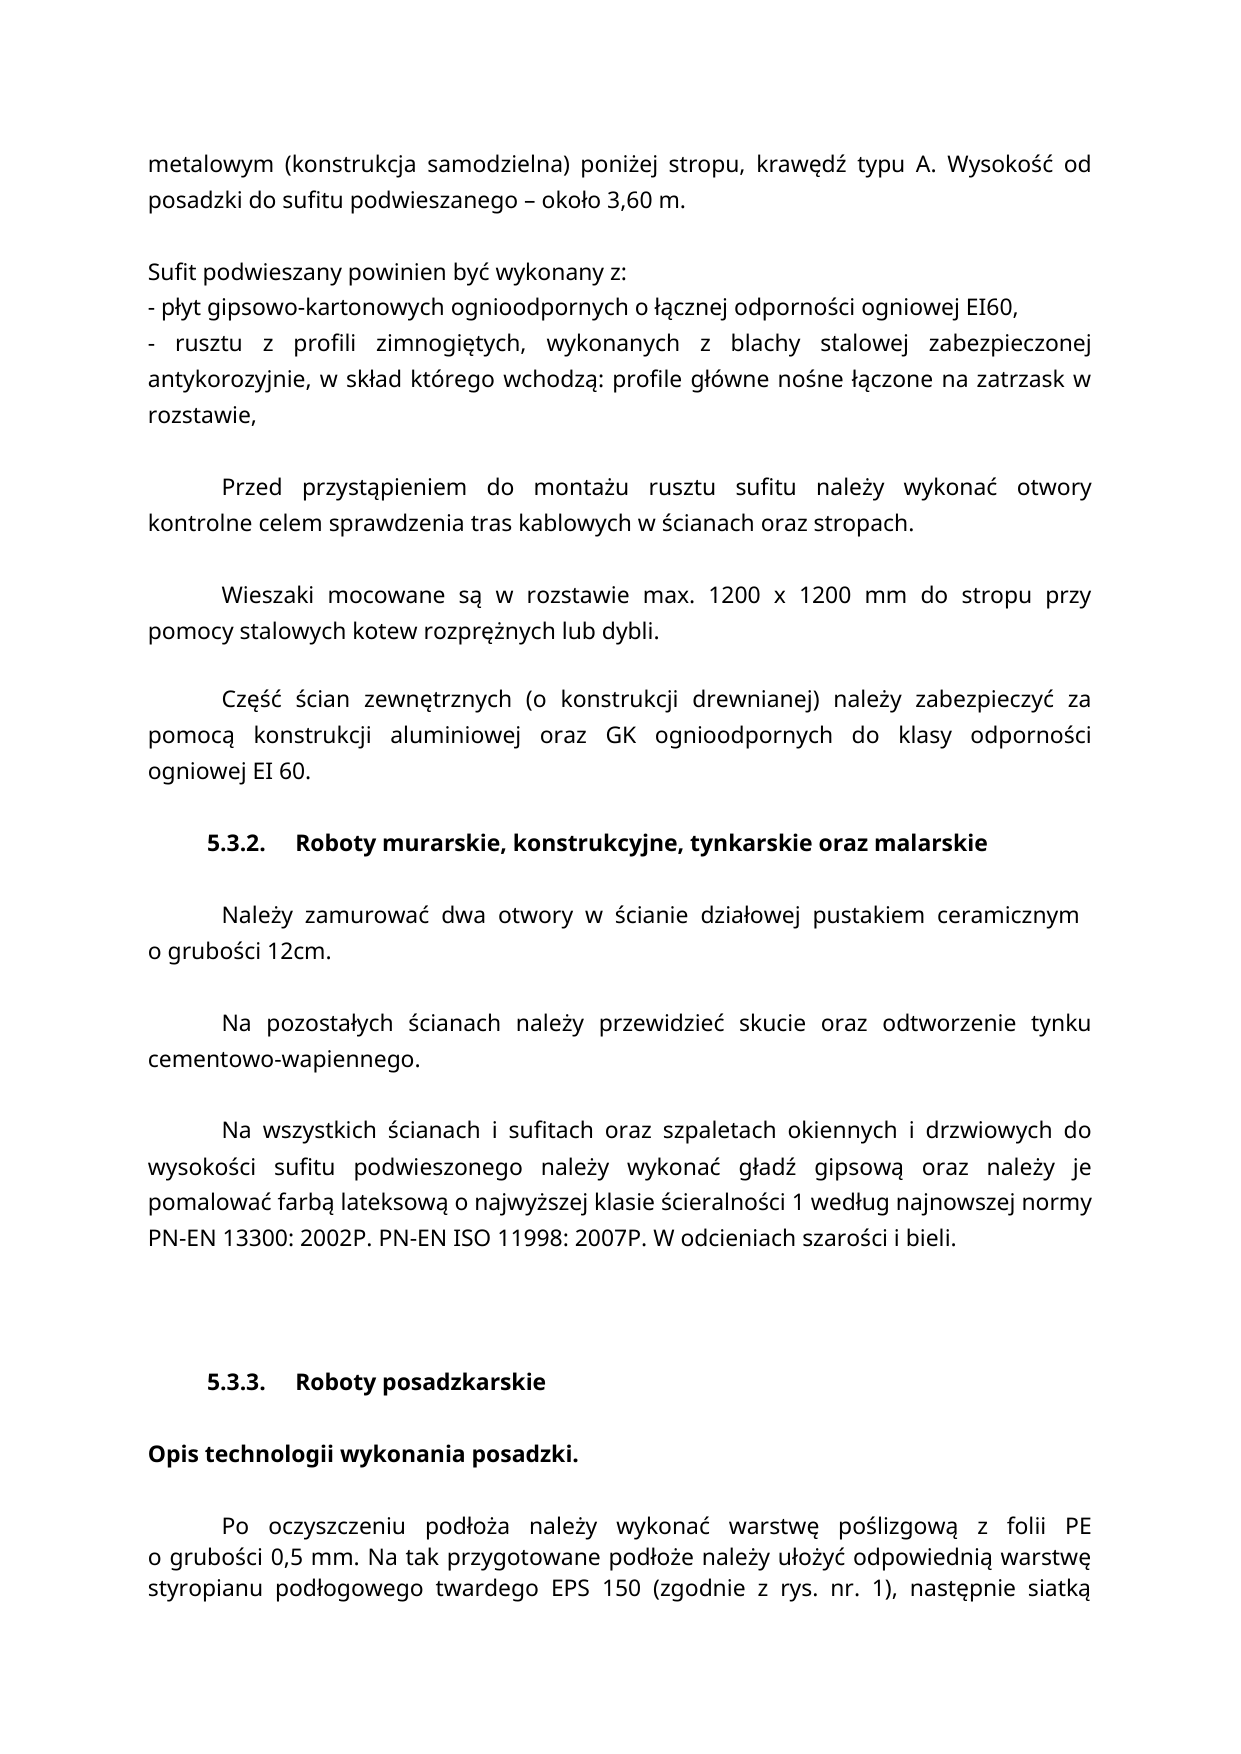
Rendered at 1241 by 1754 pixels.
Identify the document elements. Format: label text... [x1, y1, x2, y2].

text Opis technologii wykonania posadzki. [148, 1438, 1093, 1469]
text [148, 148, 1093, 215]
list Roboty murarskie, konstrukcyjne, tynkarskie oraz malarskie [207, 827, 1093, 858]
text Sufit podwieszany powinien być wykonany z: [148, 255, 1093, 287]
list Roboty posadzkarskie [207, 1366, 1093, 1397]
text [148, 1510, 1093, 1603]
text Na pozostałych ścianach należy przewidzieć skucie oraz odtworzenie tynku cementowo-wapiennego. [148, 1007, 1093, 1074]
text - płyt gipsowo-kartonowych ognioodpornych o łącznej odporności ogniowej EI60, [148, 291, 1093, 323]
text Należy zamurować dwa otwory w ścianie działowej pustakiem ceramicznym o grubości 12cm. [148, 899, 1093, 966]
text Część ścian zewnętrznych (o konstrukcji drewnianej) należy zabezpieczyć za pomocą konstrukcji aluminiowej oraz GK ognioodpornych do klasy odporności ogniowej EI 60. [148, 683, 1093, 786]
text Przed przystąpieniem do montażu rusztu sufitu należy wykonać otwory kontrolne celem sprawdzenia tras kablowych w ścianach oraz stropach. [148, 471, 1093, 538]
text Na wszystkich ścianach i sufitach oraz szpaletach okiennych i drzwiowych do wysokości sufitu podwieszonego należy wykonać gładź gipsową oraz należy je pomalować farbą lateksową o najwyższej klasie ścieralności 1 według najnowszej normy PN-EN 13300: 2002P. PN-EN ISO 11998: 2007P. W odcieniach szarości i bieli. [148, 1114, 1093, 1253]
text Wieszaki mocowane są w rozstawie max. 1200 x 1200 mm do stropu przy pomocy stalowych kotew rozprężnych lub dybli. [148, 579, 1093, 646]
text - rusztu z profili zimnogiętych, wykonanych z blachy stalowej zabezpieczonej antykorozyjnie, w skład którego wchodzą: profile główne nośne łączone na zatrzask w rozstawie, [148, 327, 1093, 430]
